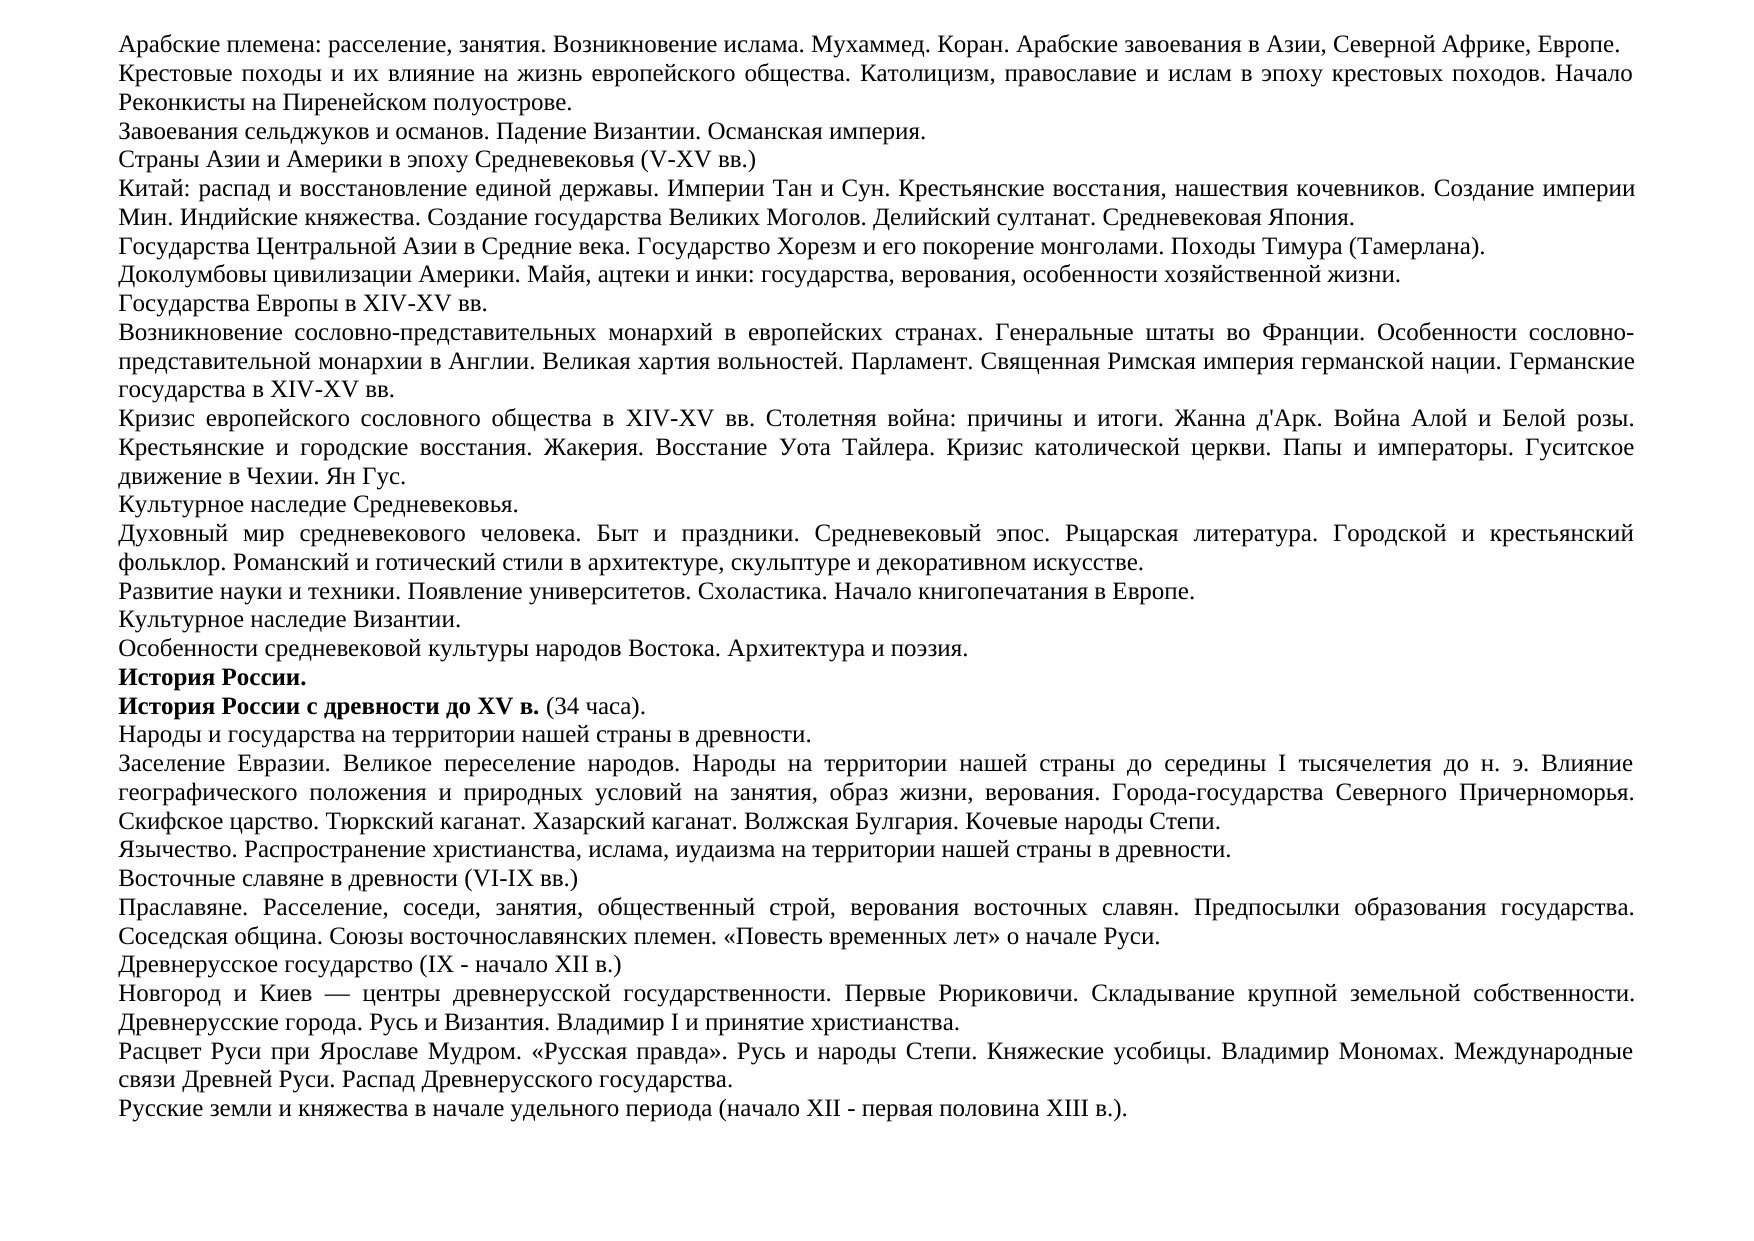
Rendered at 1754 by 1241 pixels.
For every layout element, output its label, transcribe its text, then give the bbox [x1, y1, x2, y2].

text Древнерусское государство (IX - начало XII в.) [118, 949, 1636, 978]
text Крестовые походы и их влияние на жизнь европейского общества. Католицизм, православие и ислам в эпоху крестовых походов. Начало Реконкисты на Пиренейском полуострове. [118, 58, 1636, 116]
text Заселение Евразии. Великое переселение народов. Народы на территории нашей страны до середины I тысячелетия до н. э. Влияние географического положения и природных условий на занятия, образ жизни, верования. Города-государства Северного Причерноморья. Скифское царство. Тюркский каганат. Хазарский каганат. Волжская Булгария. Кочевые народы Степи. [118, 748, 1636, 834]
text Язычество. Распространение христианства, ислама, иудаизма на территории нашей страны в древности. [118, 834, 1636, 863]
text История России с древности до XV в. (34 часа). [118, 691, 1636, 719]
text Культурное наследие Византии. [118, 604, 1636, 633]
text История России. [118, 662, 1636, 691]
text Восточные славяне в древности (VI-IX вв.) [118, 863, 1636, 892]
text Арабские племена: расселение, занятия. Возникновение ислама. Мухаммед. Коран. Арабские завоевания в Азии, Северной Африке, Европе. [118, 29, 1636, 58]
text Новгород и Киев — центры древнерусской государственности. Первые Рюриковичи. Складывание крупной земельной собственности. Древнерусские города. Русь и Византия. Владимир I и принятие христианства. [118, 978, 1636, 1036]
text Завоевания сельджуков и османов. Падение Византии. Османская империя. [118, 116, 1636, 144]
text Возникновение сословно-представительных монархий в европейских странах. Генеральные штаты во Франции. Особенности сословно-представительной монархии в Англии. Великая хартия вольностей. Парламент. Священная Римская империя германской нации. Германские государства в XIV-XV вв. [118, 317, 1636, 403]
text Духовный мир средневекового человека. Быт и праздники. Средневековый эпос. Рыцарская литература. Городской и крестьянский фольклор. Романский и готический стили в архитектуре, скульптуре и декоративном искусстве. [118, 518, 1636, 576]
text Русские земли и княжества в начале удельного периода (начало XII - первая половина XIII в.). [118, 1093, 1636, 1122]
text Расцвет Руси при Ярославе Мудром. «Русская правда». Русь и народы Степи. Княжеские усобицы. Владимир Мономах. Международные связи Древней Руси. Распад Древнерусского государства. [118, 1036, 1636, 1093]
text Кризис европейского сословного общества в XIV-XV вв. Столетняя война: причины и итоги. Жанна д'Арк. Война Алой и Белой розы. Крестьянские и городские восстания. Жакерия. Восстание Уота Тайлера. Кризис католической церкви. Папы и императоры. Гуситское движение в Чехии. Ян Гус. [118, 403, 1636, 489]
text Государства Центральной Азии в Средние века. Государство Хорезм и его покорение монголами. Походы Тимура (Тамерлана). [118, 231, 1636, 259]
text Культурное наследие Средневековья. [118, 489, 1636, 518]
text Развитие науки и техники. Появление университетов. Схоластика. Начало книгопечатания в Европе. [118, 576, 1636, 604]
text Китай: распад и восстановление единой державы. Империи Тан и Сун. Крестьянские восстания, нашествия кочевников. Создание империи Мин. Индийские княжества. Создание государства Великих Моголов. Делийский султанат. Средневековая Япония. [118, 173, 1636, 231]
text Особенности средневековой культуры народов Востока. Архитектура и поэзия. [118, 633, 1636, 662]
text Народы и государства на территории нашей страны в древности. [118, 719, 1636, 748]
text Государства Европы в XIV-XV вв. [118, 288, 1636, 317]
text Доколумбовы цивилизации Америки. Майя, ацтеки и инки: государства, верования, особенности хозяйственной жизни. [118, 259, 1636, 288]
text Страны Азии и Америки в эпоху Средневековья (V-XV вв.) [118, 144, 1636, 173]
text Праславяне. Расселение, соседи, занятия, общественный строй, верования восточных славян. Предпосылки образования государства. Соседская община. Союзы восточнославянских племен. «Повесть временных лет» о начале Руси. [118, 892, 1636, 949]
